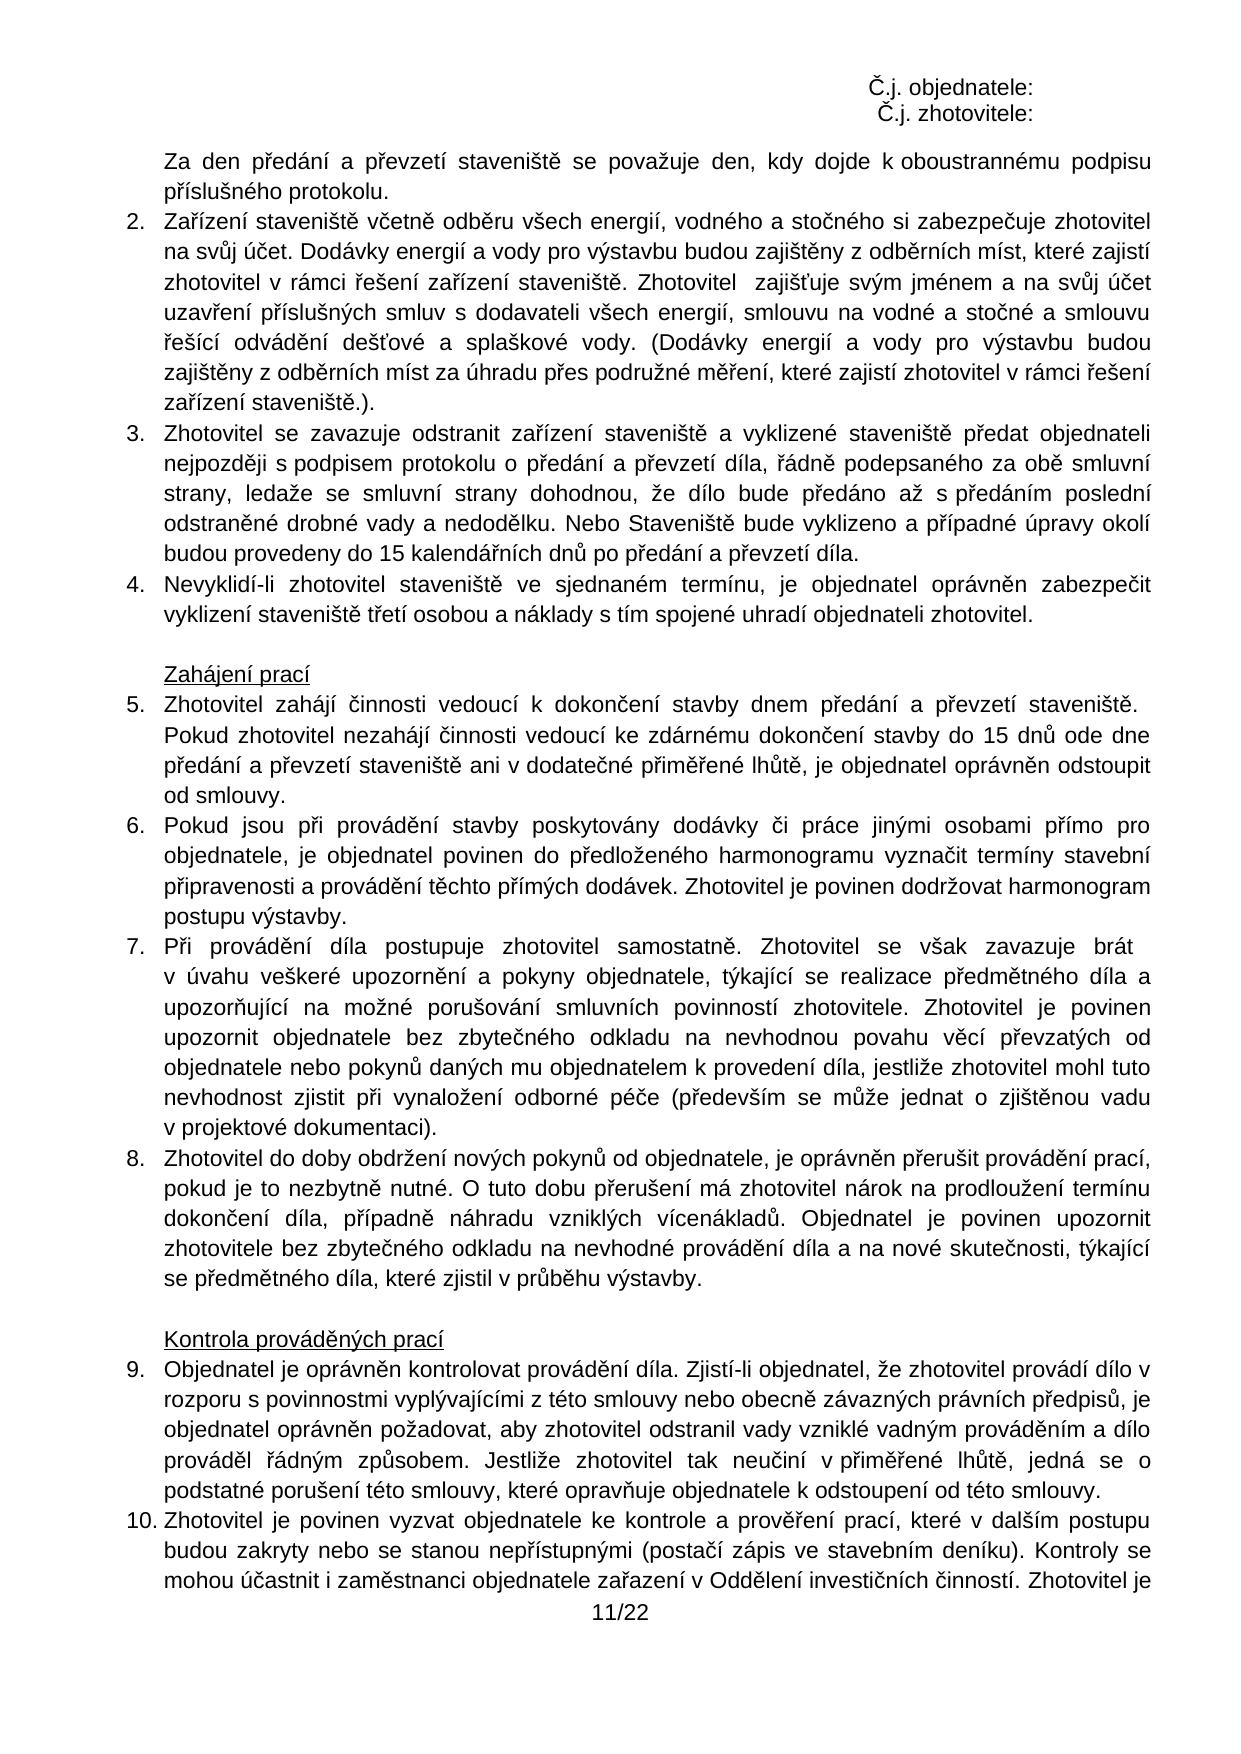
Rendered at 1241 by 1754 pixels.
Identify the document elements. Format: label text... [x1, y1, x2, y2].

list Zhotovitel zahájí činnosti vedoucí k dokončení stavby dnem předání a převzetí staveniště. Pokud zhotovitel nezahájí činnosti vedoucí ke zdárnému dokončení stavby do 15 dnů ode dne předání a převzetí staveniště ani v dodatečné přiměřené lhůtě, je objednatel oprávněn odstoupit od smlouvy. [126, 691, 1152, 808]
list Zařízení staveniště včetně odběru všech energií, vodného a stočného si zabezpečuje zhotovitel na svůj účet. Dodávky energií a vody pro výstavbu budou zajištěny z odběrních míst, které zajistí zhotovitel v rámci řešení zařízení staveniště. Zhotovitel zajišťuje svým jménem a na svůj účet uzavření příslušných smluv s dodavateli všech energií, smlouvu na vodné a stočné a smlouvu řešící odvádění dešťové a splaškové vody. (Dodávky energií a vody pro výstavbu budou zajištěny z odběrních míst za úhradu přes podružné měření, které zajistí zhotovitel v rámci řešení zařízení staveniště.). [126, 208, 1152, 416]
list Nevyklidí-li zhotovitel staveniště ve sjednaném termínu, je objednatel oprávněn zabezpečit vyklizení staveniště třetí osobou a náklady s tím spojené uhradí objednateli zhotovitel. [126, 571, 1152, 627]
list Zhotovitel do doby obdržení nových pokynů od objednatele, je oprávněn přerušit provádění prací, pokud je to nezbytně nutné. O tuto dobu přerušení má zhotovitel nárok na prodloužení termínu dokončení díla, případně náhradu vzniklých vícenákladů. Objednatel je povinen upozornit zhotovitele bez zbytečného odkladu na nevhodné provádění díla a na nové skutečnosti, týkající se předmětného díla, které zjistil v průběhu výstavby. [126, 1144, 1152, 1292]
list Kontrola prováděných prací [164, 1296, 1152, 1352]
list Při provádění díla postupuje zhotovitel samostatně. Zhotovitel se však zavazuje brát v úvahu veškeré upozornění a pokyny objednatele, týkající se realizace předmětného díla a upozorňující na možné porušování smluvních povinností zhotovitele. Zhotovitel je povinen upozornit objednatele bez zbytečného odkladu na nevhodnou povahu věcí převzatých od objednatele nebo pokynů daných mu objednatelem k provedení díla, jestliže zhotovitel mohl tuto nevhodnost zjistit při vynaložení odborné péče (především se může jednat o zjištěnou vadu v projektové dokumentaci). [126, 933, 1152, 1141]
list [126, 1507, 1152, 1594]
list Pokud jsou při provádění stavby poskytovány dodávky či práce jinými osobami přímo pro objednatele, je objednatel povinen do předloženého harmonogramu vyznačit termíny stavební připravenosti a provádění těchto přímých dodávek. Zhotovitel je povinen dodržovat harmonogram postupu výstavby. [126, 812, 1152, 929]
list Zhotovitel se zavazuje odstranit zařízení staveniště a vyklizené staveniště předat objednateli nejpozději s podpisem protokolu o předání a převzetí díla, řádně podepsaného za obě smluvní strany, ledaže se smluvní strany dohodnou, že dílo bude předáno až s předáním poslední odstraněné drobné vady a nedodělku. Nebo Staveniště bude vyklizeno a případné úpravy okolí budou provedeny do 15 kalendářních dnů po předání a převzetí díla. [126, 419, 1152, 567]
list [126, 148, 1152, 204]
list Objednatel je oprávněn kontrolovat provádění díla. Zjistí-li objednatel, že zhotovitel provádí dílo v rozporu s povinnostmi vyplývajícími z této smlouvy nebo obecně závazných právních předpisů, je objednatel oprávněn požadovat, aby zhotovitel odstranil vady vzniklé vadným prováděním a dílo prováděl řádným způsobem. Jestliže zhotovitel tak neučiní v přiměřené lhůtě, jedná se o podstatné porušení této smlouvy, které opravňuje objednatele k odstoupení od této smlouvy. [126, 1356, 1152, 1503]
list Zahájení prací [164, 661, 1152, 688]
